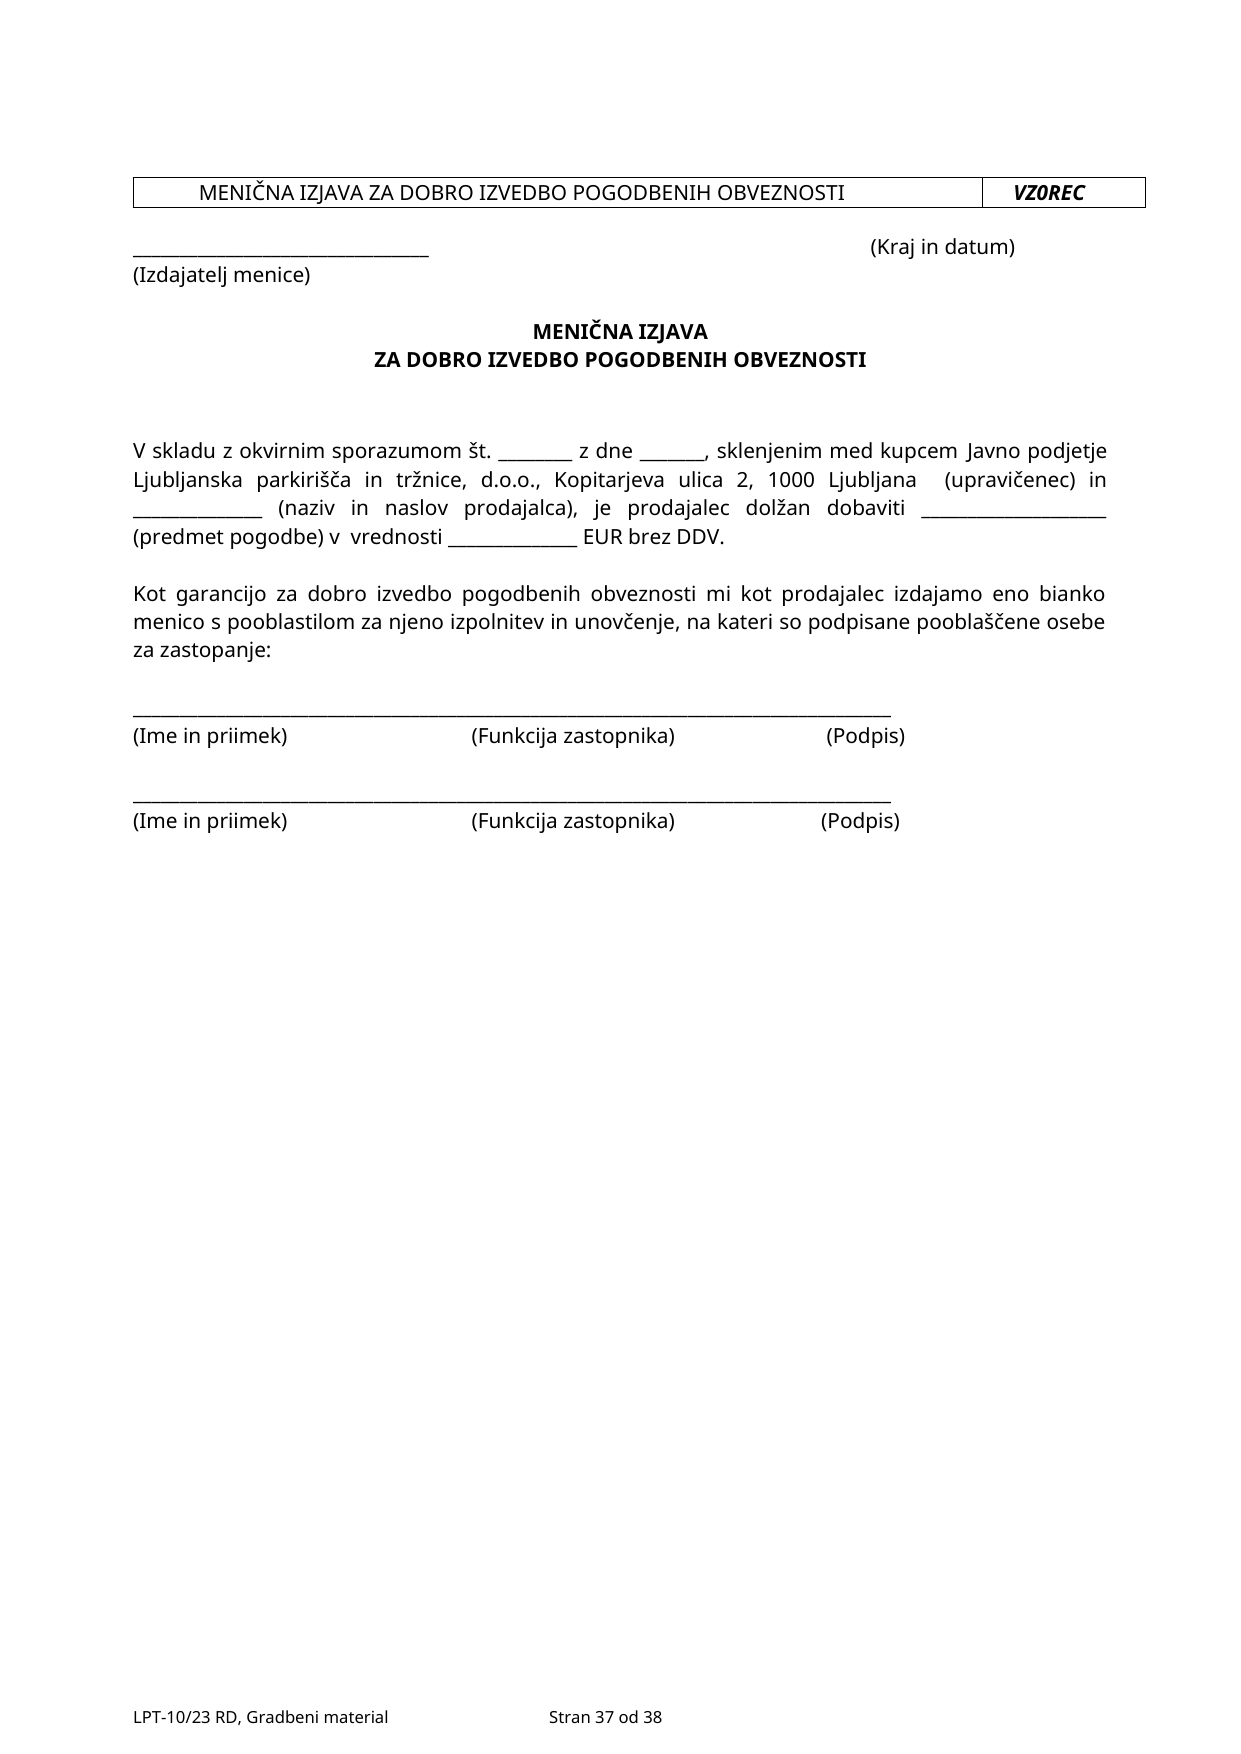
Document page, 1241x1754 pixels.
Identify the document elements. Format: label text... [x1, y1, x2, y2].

table_cell [1088, 178, 1145, 207]
text ZA DOBRO IZVEDBO POGODBENIH OBVEZNOSTI [133, 346, 1107, 374]
text ________________________________ (Kraj in datum) [133, 232, 1107, 260]
text (Ime in priimek) (Funkcija zastopnika) (Podpis) [133, 721, 1107, 749]
text __________________________________________________________________________________ [133, 692, 1107, 721]
table_cell [134, 178, 195, 207]
text V skladu z okvirnim sporazumom št. ________ z dne _______, sklenjenim med kupcem Javno podjetje Ljubljanska parkirišča in tržnice, d.o.o., Kopitarjeva ulica 2, 1000 Ljubljana (upravičenec) in ______________ (naziv in naslov prodajalca), je prodajalec dolžan dobaviti ____________________ (predmet pogodbe) v vrednosti ______________ EUR brez DDV. [133, 436, 1107, 550]
table_cell MENIČNA IZJAVA ZA DOBRO IZVEDBO POGODBENIH OBVEZNOSTI [195, 178, 982, 207]
text Kot garancijo za dobro izvedbo pogodbenih obveznosti mi kot prodajalec izdajamo eno bianko menico s pooblastilom za njeno izpolnitev in unovčenje, na kateri so podpisane pooblaščene osebe za zastopanje: [133, 579, 1107, 664]
text MENIČNA IZJAVA [133, 317, 1107, 346]
text (Ime in priimek) (Funkcija zastopnika) (Podpis) [133, 806, 1107, 834]
table_cell VZ0REC [983, 178, 1088, 207]
text (Izdajatelj menice) [133, 260, 1107, 289]
text __________________________________________________________________________________ [133, 778, 1107, 806]
